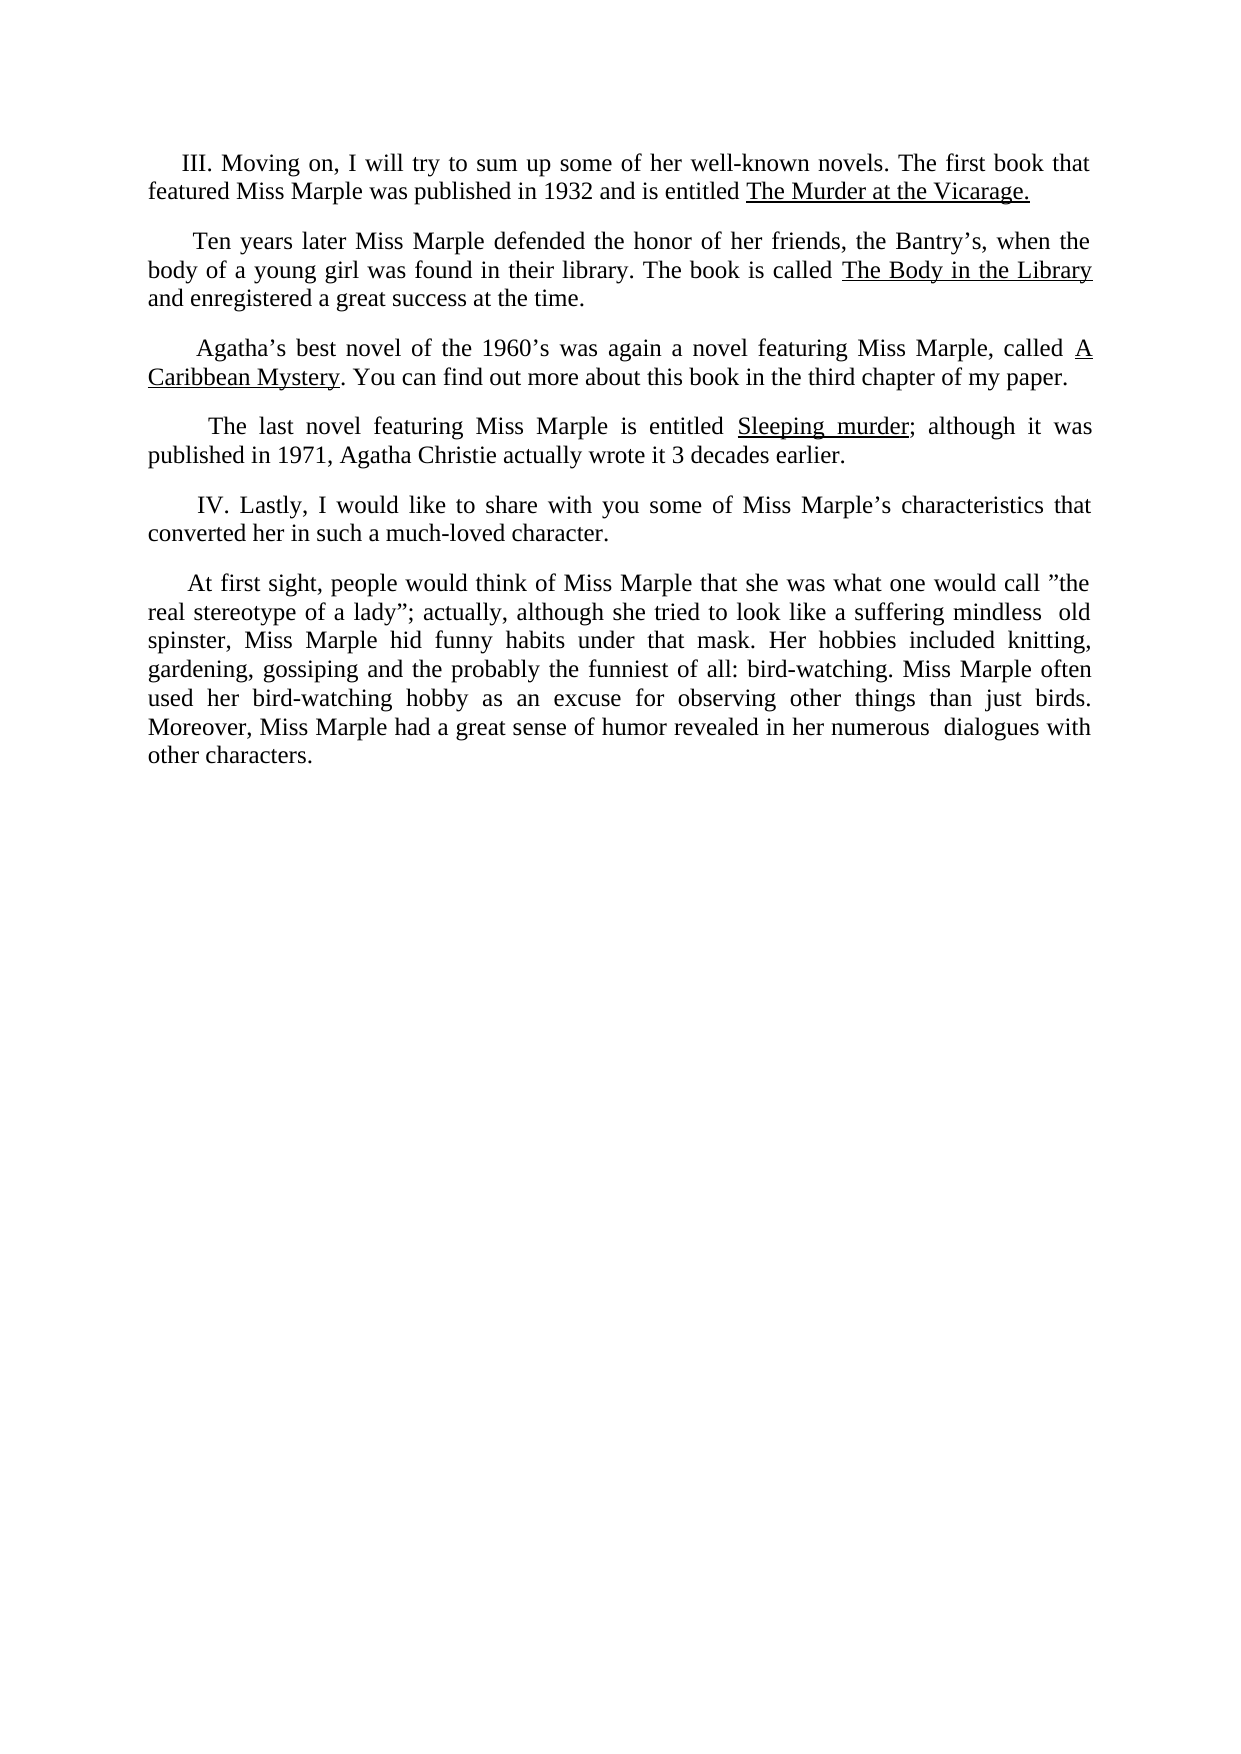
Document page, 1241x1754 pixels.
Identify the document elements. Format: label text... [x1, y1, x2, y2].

text Ten years later Miss Marple defended the honor of her friends, the Bantry’s, when the body of a young girl was found in their library. The book is called The Body in the Library and enregistered a great success at the time. [148, 226, 1093, 312]
text At first sight, people would think of Miss Marple that she was what one would call ”the real stereotype of a lady”; actually, although she tried to look like a suffering mindless old spinster, Miss Marple hid funny habits under that mask. Her hobbies included knitting, gardening, gossiping and the probably the funniest of all: bird-watching. Miss Marple often used her bird-watching hobby as an excuse for observing other things than just birds. Moreover, Miss Marple had a great sense of humor revealed in her numerous dialogues with other characters. [148, 568, 1093, 769]
text III. Moving on, I will try to sum up some of her well-known novels. The first book that featured Miss Marple was published in 1932 and is entitled The Murder at the Vicarage. [148, 148, 1093, 205]
text The last novel featuring Miss Marple is entitled Sleeping murder; although it was published in 1971, Agatha Christie actually wrote it 3 decades earlier. [148, 411, 1093, 469]
text Agatha’s best novel of the 1960’s was again a novel featuring Miss Marple, called A Caribbean Mystery. You can find out more about this book in the third chapter of my paper. [148, 333, 1093, 391]
text IV. Lastly, I would like to share with you some of Miss Marple’s characteristics that converted her in such a much-loved character. [148, 490, 1093, 547]
